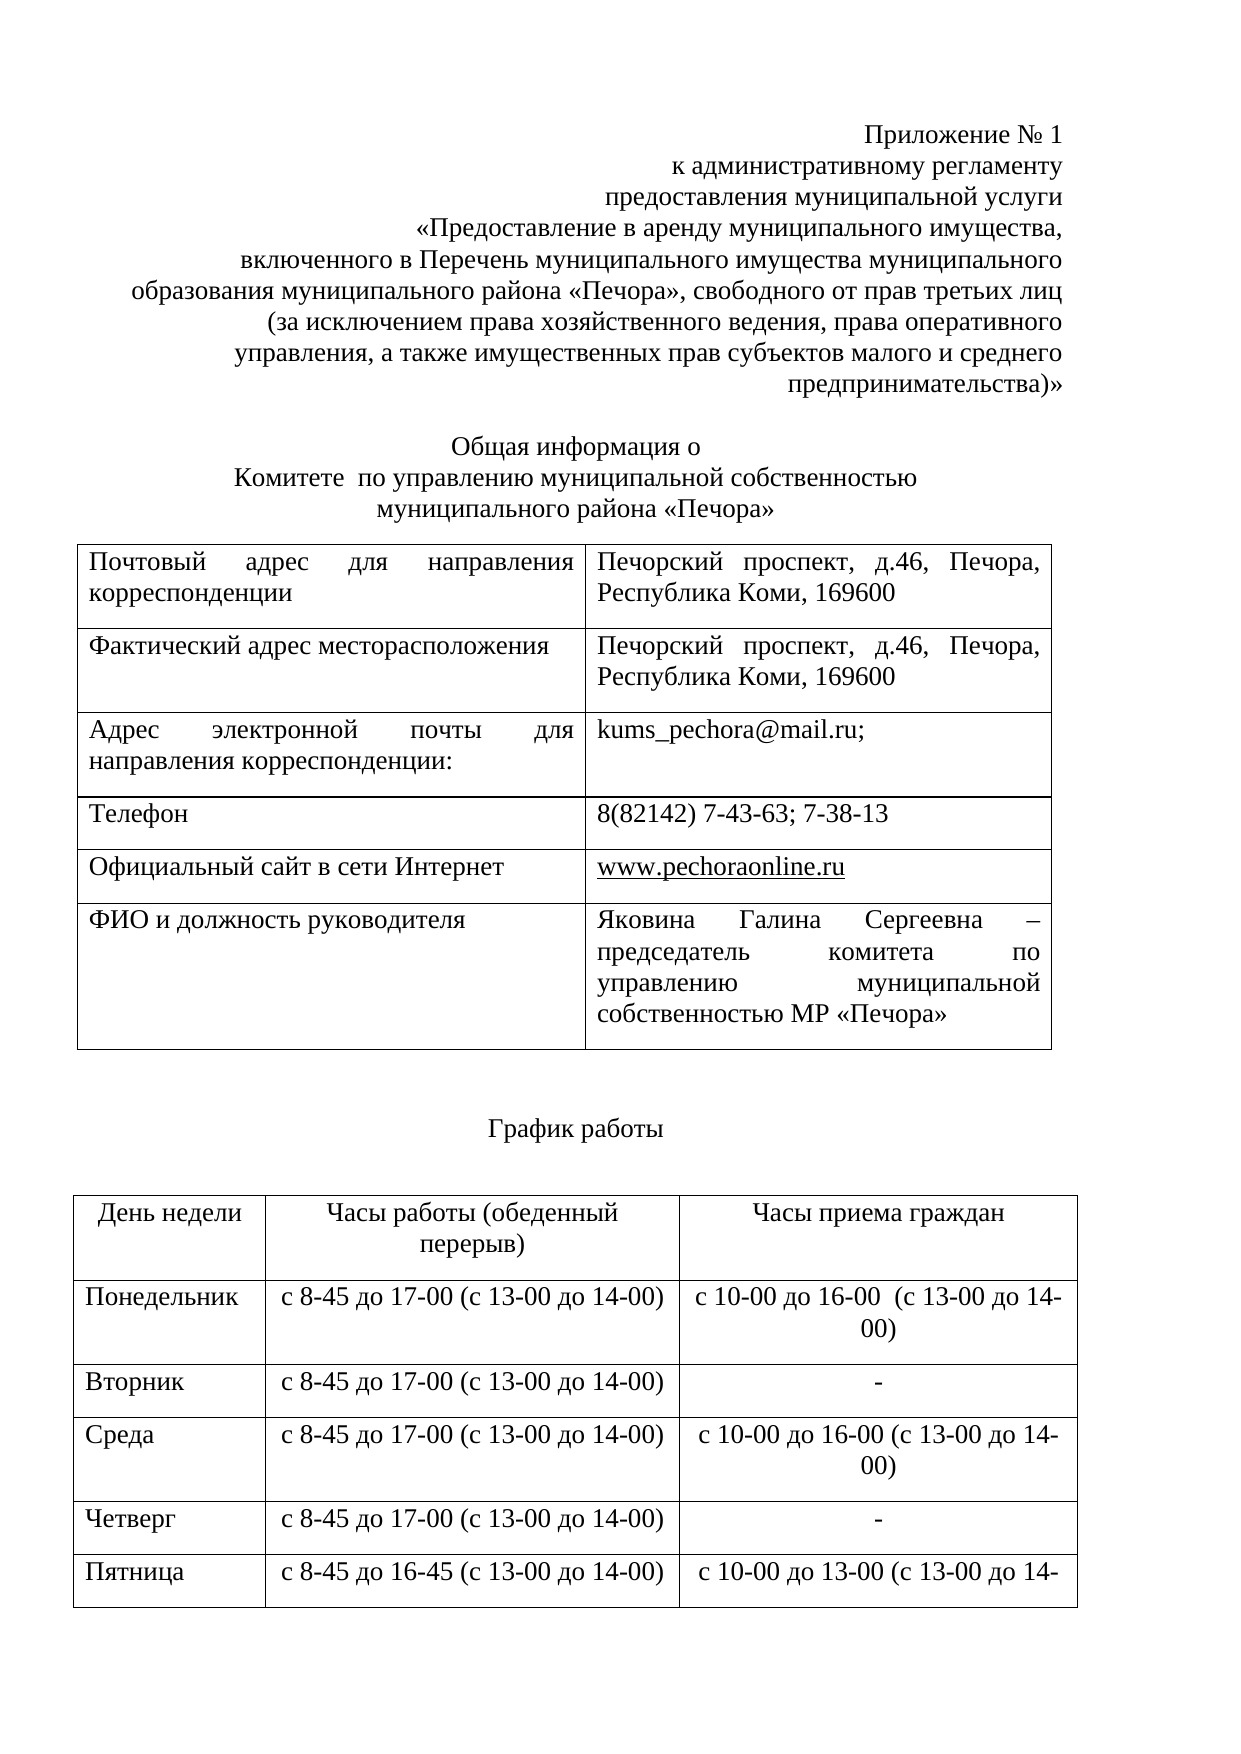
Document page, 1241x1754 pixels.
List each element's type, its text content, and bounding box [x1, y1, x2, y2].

table_cell Фактический адрес месторасположения [78, 629, 585, 712]
text График работы [88, 1112, 1063, 1143]
table_cell Печорский проспект, д.46, Печора, Республика Коми, 169600 [586, 629, 1051, 712]
table_cell - [680, 1502, 1077, 1554]
table_cell www.pechoraonline.ru [586, 850, 1051, 902]
text «Предоставление в аренду муниципального имущества, [88, 212, 1063, 243]
table_cell Четверг [74, 1502, 265, 1554]
table_cell с 8-45 до 17-00 (с 13-00 до 14-00) [266, 1365, 679, 1417]
table_cell с 8-45 до 16-45 (с 13-00 до 14-00) [266, 1555, 679, 1607]
table_cell kums_pechora@mail.ru; [586, 713, 1051, 796]
table_cell ФИО и должность руководителя [78, 904, 585, 1049]
table_cell 8(82142) 7-43-63; 7-38-13 [586, 798, 1051, 849]
text (за исключением права хозяйственного ведения, права оперативного управления, а также имущественных прав субъектов малого и среднего предпринимательства)» [88, 305, 1063, 398]
text Общая информация о [88, 429, 1063, 461]
table_cell Среда [74, 1418, 265, 1501]
text Приложение № 1 [88, 118, 1063, 149]
text к административному регламенту [88, 149, 1063, 180]
text включенного в Перечень муниципального имущества муниципального образования муниципального района «Печора», свободного от прав третьих лиц [88, 243, 1063, 305]
table_cell с 10-00 до 13-00 (с 13-00 до 14-00) [680, 1555, 1077, 1607]
table_cell Официальный сайт в сети Интернет [78, 850, 585, 902]
table_cell с 8-45 до 17-00 (с 13-00 до 14-00) [266, 1502, 679, 1554]
table_cell Адрес электронной почты для направления корреспонденции: [78, 713, 585, 796]
table_cell Телефон [78, 798, 585, 849]
table_cell Яковина Галина Сергеевна – председатель комитета по управлению муниципальной собственностью МР «Печора» [586, 904, 1051, 1049]
text Комитете по управлению муниципальной собственностью [88, 461, 1063, 492]
table_cell с 10-00 до 16-00 (с 13-00 до 14-00) [680, 1281, 1077, 1364]
table_header Часы приема граждан [680, 1196, 1077, 1279]
table_cell Вторник [74, 1365, 265, 1417]
table_cell с 8-45 до 17-00 (с 13-00 до 14-00) [266, 1418, 679, 1501]
table_cell Пятница [74, 1555, 265, 1607]
table_cell Понедельник [74, 1281, 265, 1364]
table_cell - [680, 1365, 1077, 1417]
text муниципального района «Печора» [88, 492, 1063, 523]
text предоставления муниципальной услуги [88, 180, 1063, 212]
table_header Почтовый адрес для направления корреспонденции [78, 545, 585, 628]
table_header День недели [74, 1196, 265, 1279]
table_cell с 10-00 до 16-00 (с 13-00 до 14-00) [680, 1418, 1077, 1501]
table_header Печорский проспект, д.46, Печора, Республика Коми, 169600 [586, 545, 1051, 628]
table_header Часы работы (обеденный перерыв) [266, 1196, 679, 1279]
table_cell с 8-45 до 17-00 (с 13-00 до 14-00) [266, 1281, 679, 1364]
